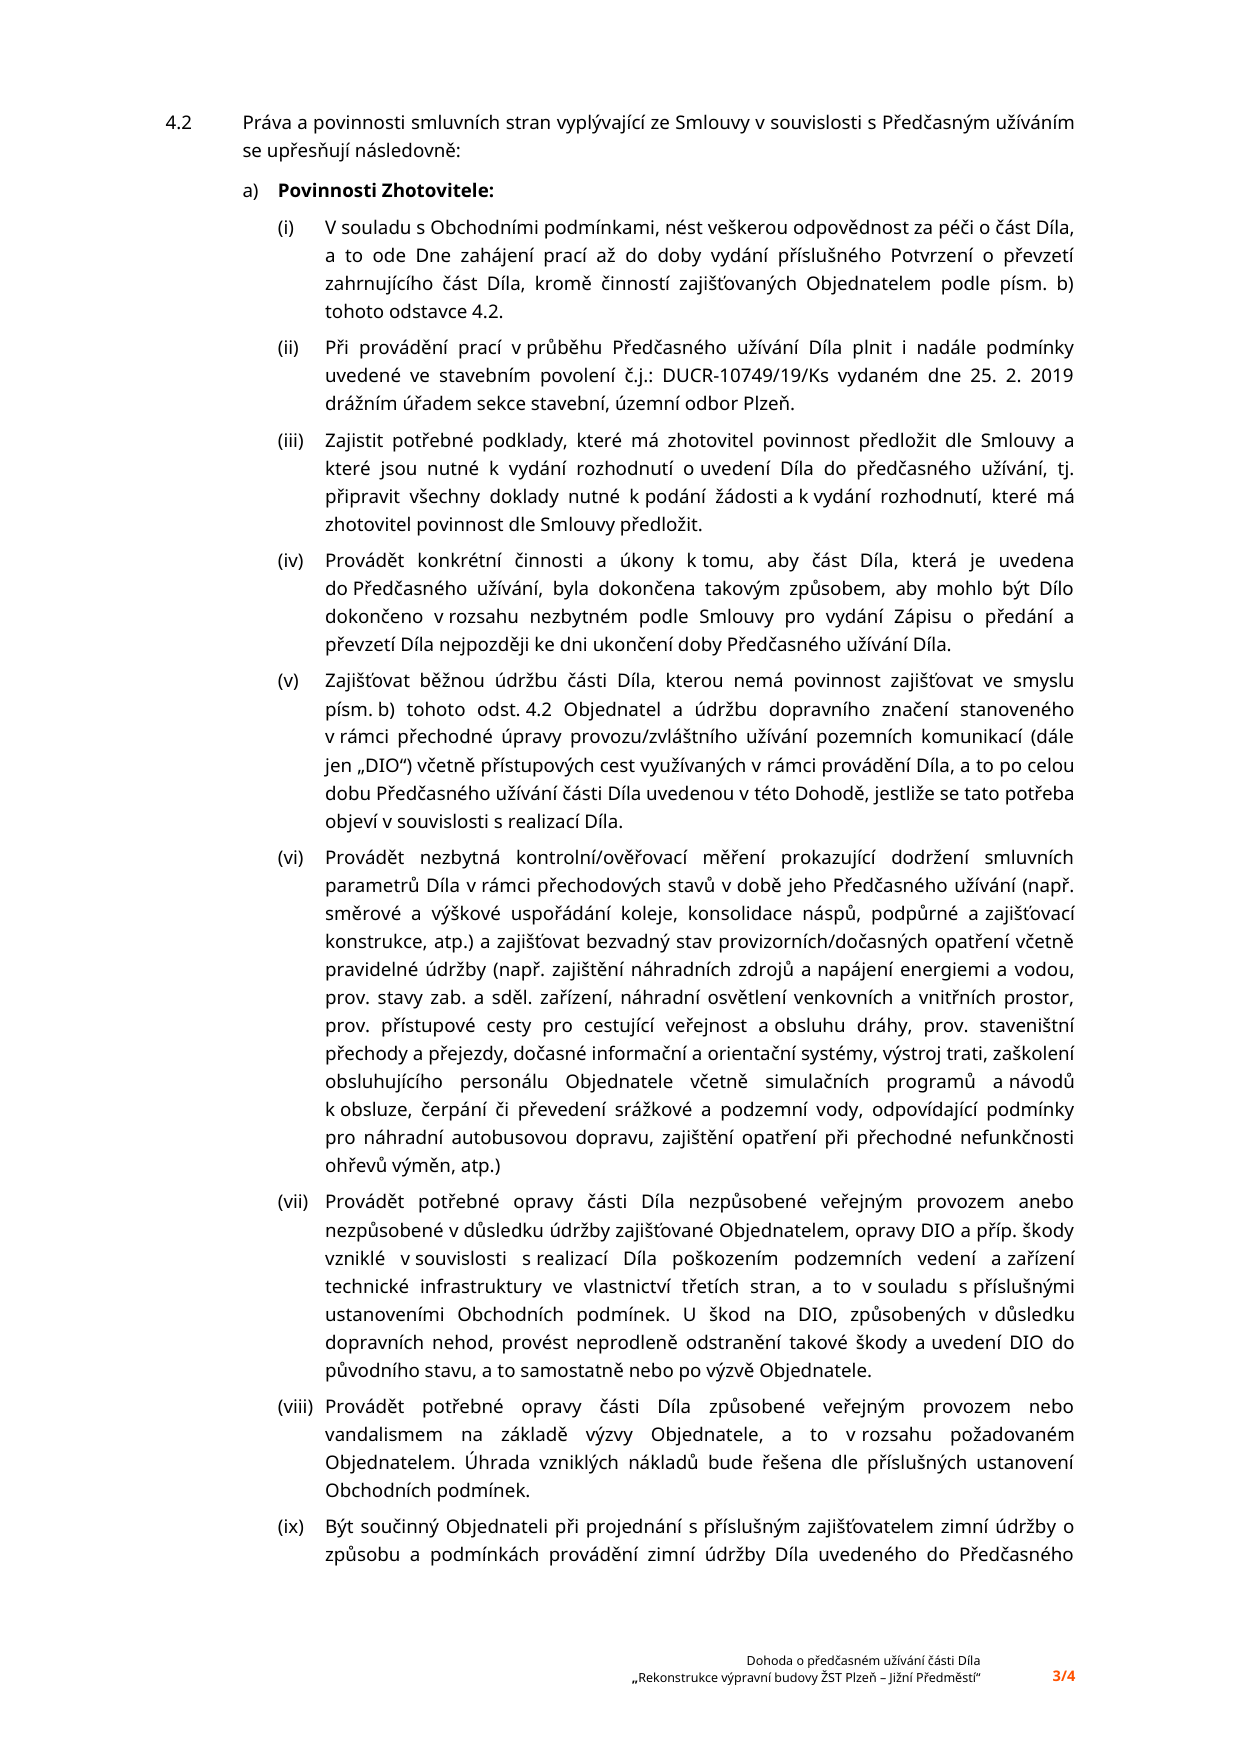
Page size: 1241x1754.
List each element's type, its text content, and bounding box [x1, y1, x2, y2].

text Povinnosti Zhotovitele: [242, 178, 1075, 203]
text Zajišťovat běžnou údržbu části Díla, kterou nemá povinnost zajišťovat ve smyslu písm. b) tohoto odst. 4.2 Objednatel a údržbu dopravního značení stanoveného v rámci přechodné úpravy provozu/zvláštního užívání pozemních komunikací (dále jen „DIO“) včetně přístupových cest využívaných v rámci provádění Díla, a to po celou dobu Předčasného užívání části Díla uvedenou v této Dohodě, jestliže se tato potřeba objeví v souvislosti s realizací Díla. [278, 668, 1075, 833]
text Zajistit potřebné podklady, které má zhotovitel povinnost předložit dle Smlouvy a které jsou nutné k vydání rozhodnutí o uvedení Díla do předčasného užívání, tj. připravit všechny doklady nutné k podání žádosti a k vydání rozhodnutí, které má zhotovitel povinnost dle Smlouvy předložit. [278, 427, 1075, 537]
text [278, 1514, 1075, 1567]
text V souladu s Obchodními podmínkami, nést veškerou odpovědnost za péči o část Díla, a to ode Dne zahájení prací až do doby vydání příslušného Potvrzení o převzetí zahrnujícího část Díla, kromě činností zajišťovaných Objednatelem podle písm. b) tohoto odstavce 4.2. [278, 214, 1075, 324]
text Při provádění prací v průběhu Předčasného užívání Díla plnit i nadále podmínky uvedené ve stavebním povolení č.j.: DUCR-10749/19/Ks vydaném dne 25. 2. 2019 drážním úřadem sekce stavební, územní odbor Plzeň. [278, 334, 1075, 416]
text Provádět konkrétní činnosti a úkony k tomu, aby část Díla, která je uvedena do Předčasného užívání, byla dokončena takovým způsobem, aby mohlo být Dílo dokončeno v rozsahu nezbytném podle Smlouvy pro vydání Zápisu o předání a převzetí Díla nejpozději ke dni ukončení doby Předčasného užívání Díla. [278, 547, 1075, 657]
text Provádět nezbytná kontrolní/ověřovací měření prokazující dodržení smluvních parametrů Díla v rámci přechodových stavů v době jeho Předčasného užívání (např. směrové a výškové uspořádání koleje, konsolidace náspů, podpůrné a zajišťovací konstrukce, atp.) a zajišťovat bezvadný stav provizorních/dočasných opatření včetně pravidelné údržby (např. zajištění náhradních zdrojů a napájení energiemi a vodou, prov. stavy zab. a sděl. zařízení, náhradní osvětlení venkovních a vnitřních prostor, prov. přístupové cesty pro cestující veřejnost a obsluhu dráhy, prov. staveništní přechody a přejezdy, dočasné informační a orientační systémy, výstroj trati, zaškolení obsluhujícího personálu Objednatele včetně simulačních programů a návodů k obsluze, čerpání či převedení srážkové a podzemní vody, odpovídající podmínky pro náhradní autobusovou dopravu, zajištění opatření při přechodné nefunkčnosti ohřevů výměn, atp.) [278, 844, 1075, 1178]
text Provádět potřebné opravy části Díla způsobené veřejným provozem nebo vandalismem na základě výzvy Objednatele, a to v rozsahu požadovaném Objednatelem. Úhrada vzniklých nákladů bude řešena dle příslušných ustanovení Obchodních podmínek. [278, 1393, 1075, 1503]
text Provádět potřebné opravy části Díla nezpůsobené veřejným provozem anebo nezpůsobené v důsledku údržby zajišťované Objednatelem, opravy DIO a příp. škody vzniklé v souvislosti s realizací Díla poškozením podzemních vedení a zařízení technické infrastruktury ve vlastnictví třetích stran, a to v souladu s příslušnými ustanoveními Obchodních podmínek. U škod na DIO, způsobených v důsledku dopravních nehod, provést neprodleně odstranění takové škody a uvedení DIO do původního stavu, a to samostatně nebo po výzvě Objednatele. [278, 1189, 1075, 1382]
text Práva a povinnosti smluvních stran vyplývající ze Smlouvy v souvislosti s Předčasným užíváním se upřesňují následovně: [165, 109, 1075, 163]
